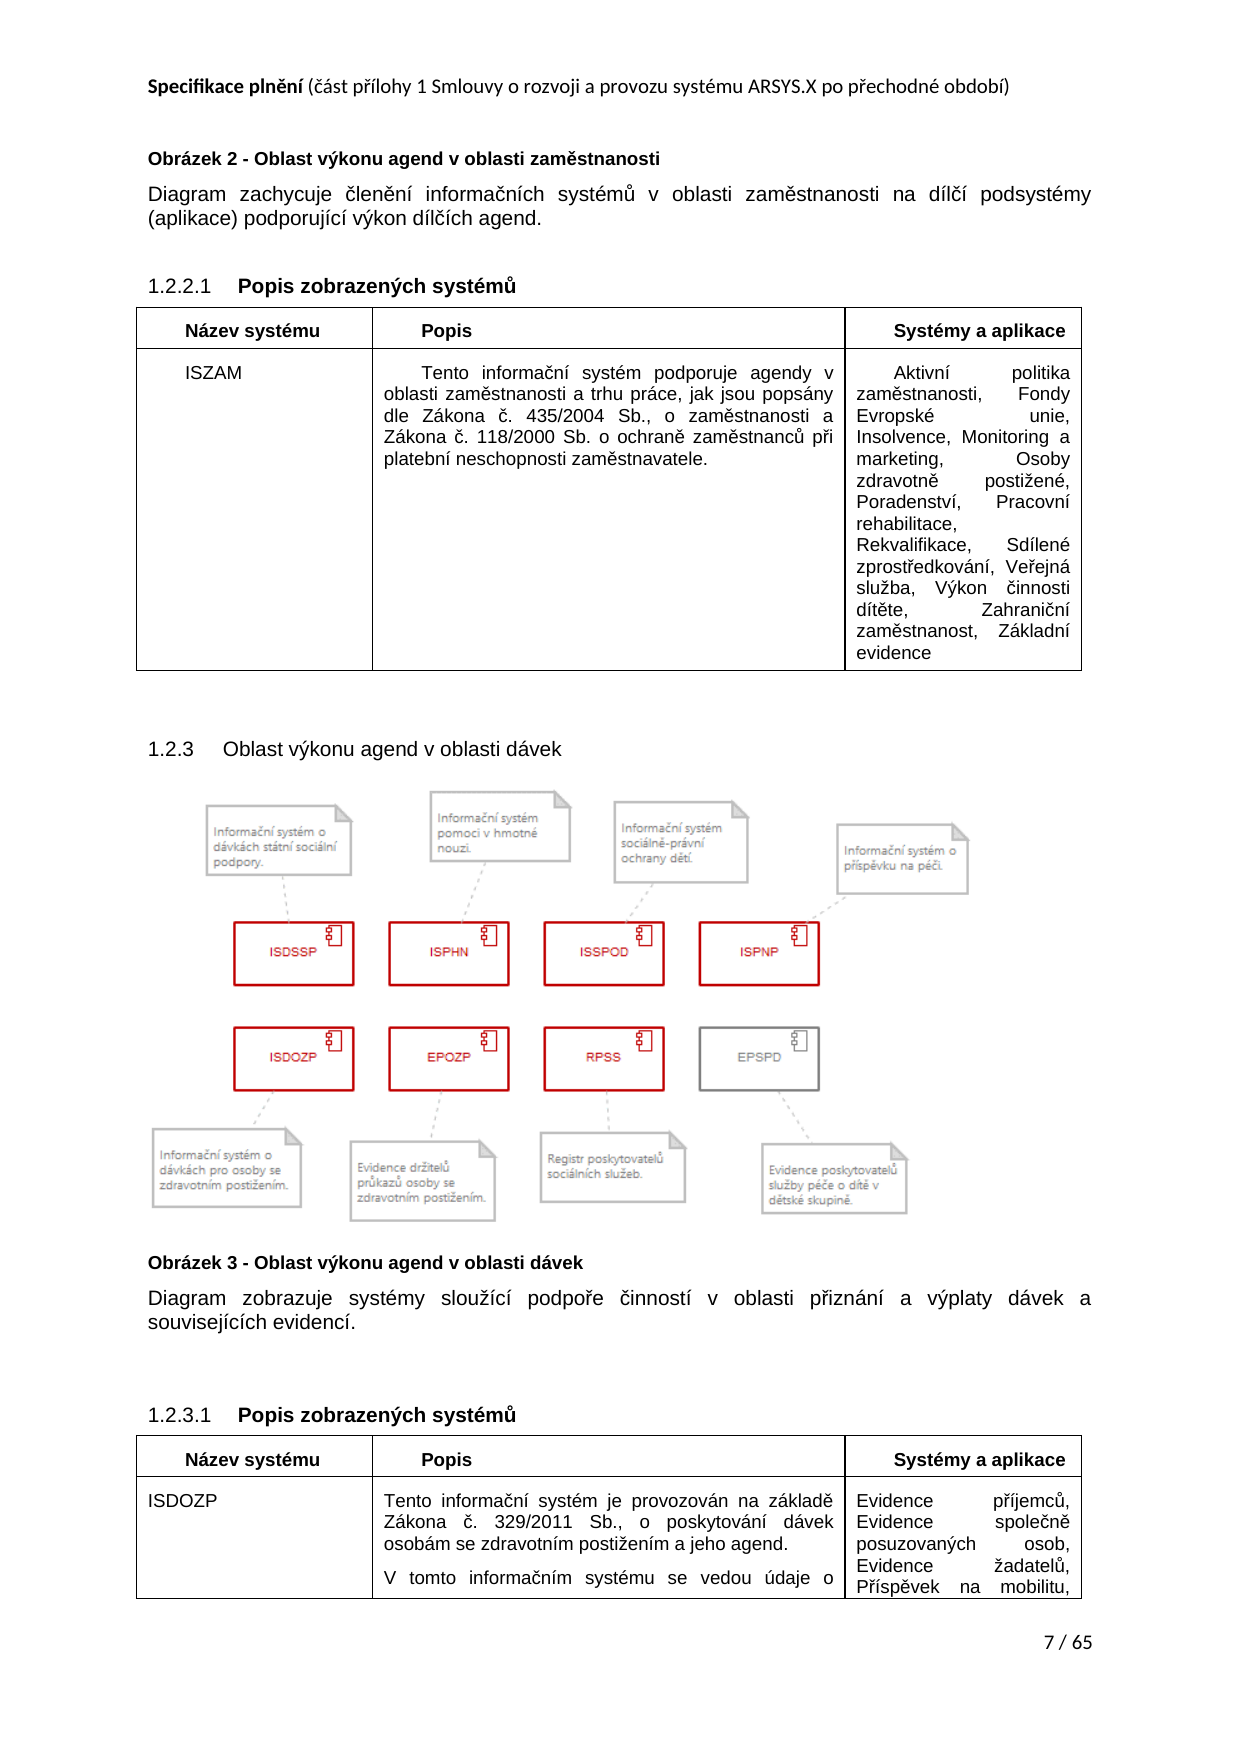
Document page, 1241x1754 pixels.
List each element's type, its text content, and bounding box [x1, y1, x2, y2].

table_header Název systému [137, 1436, 372, 1476]
table_header Systémy a aplikace [846, 1436, 1081, 1476]
text Diagram zachycuje členění informačních systémů v oblasti zaměstnanosti na dílčí podsystémy (aplikace) podporující výkon dílčích agend. [148, 182, 1093, 229]
table_cell Aktivní politika zaměstnanosti, Fondy Evropské unie, Insolvence, Monitoring a marketing, Osoby zdravotně postižené, Poradenství, Pracovní rehabilitace, Rekvalifikace, Sdílené zprostředkování, Veřejná služba, Výkon činnosti dítěte, Zahraniční zaměstnanost, Základní evidence [846, 349, 1081, 670]
text Obrázek 2 - Oblast výkonu agend v oblasti zaměstnanosti [148, 148, 1093, 169]
table_header Název systému [137, 308, 372, 348]
subtitle Popis zobrazených systémů [148, 1402, 1093, 1426]
picture [147, 786, 974, 1227]
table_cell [373, 1477, 844, 1597]
text Diagram zobrazuje systémy sloužící podpoře činností v oblasti přiznání a výplaty dávek a souvisejících evidencí. [148, 1286, 1093, 1334]
table_cell Tento informační systém podporuje agendy v oblasti zaměstnanosti a trhu práce, jak jsou popsány dle Zákona č. 435/2004 Sb., o zaměstnanosti a Zákona č. 118/2000 Sb. o ochraně zaměstnanců při platební neschopnosti zaměstnavatele. [373, 349, 844, 670]
table_header Popis [373, 1436, 844, 1476]
text Obrázek 3 - Oblast výkonu agend v oblasti dávek [148, 1252, 1093, 1273]
subtitle Popis zobrazených systémů [148, 274, 1093, 298]
table_header Popis [373, 308, 844, 348]
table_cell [846, 1477, 1081, 1597]
table_cell ISZAM [137, 349, 372, 670]
table_cell ISDOZP [137, 1477, 372, 1597]
table_header Systémy a aplikace [846, 308, 1081, 348]
subtitle Oblast výkonu agend v oblasti dávek [148, 733, 1093, 762]
